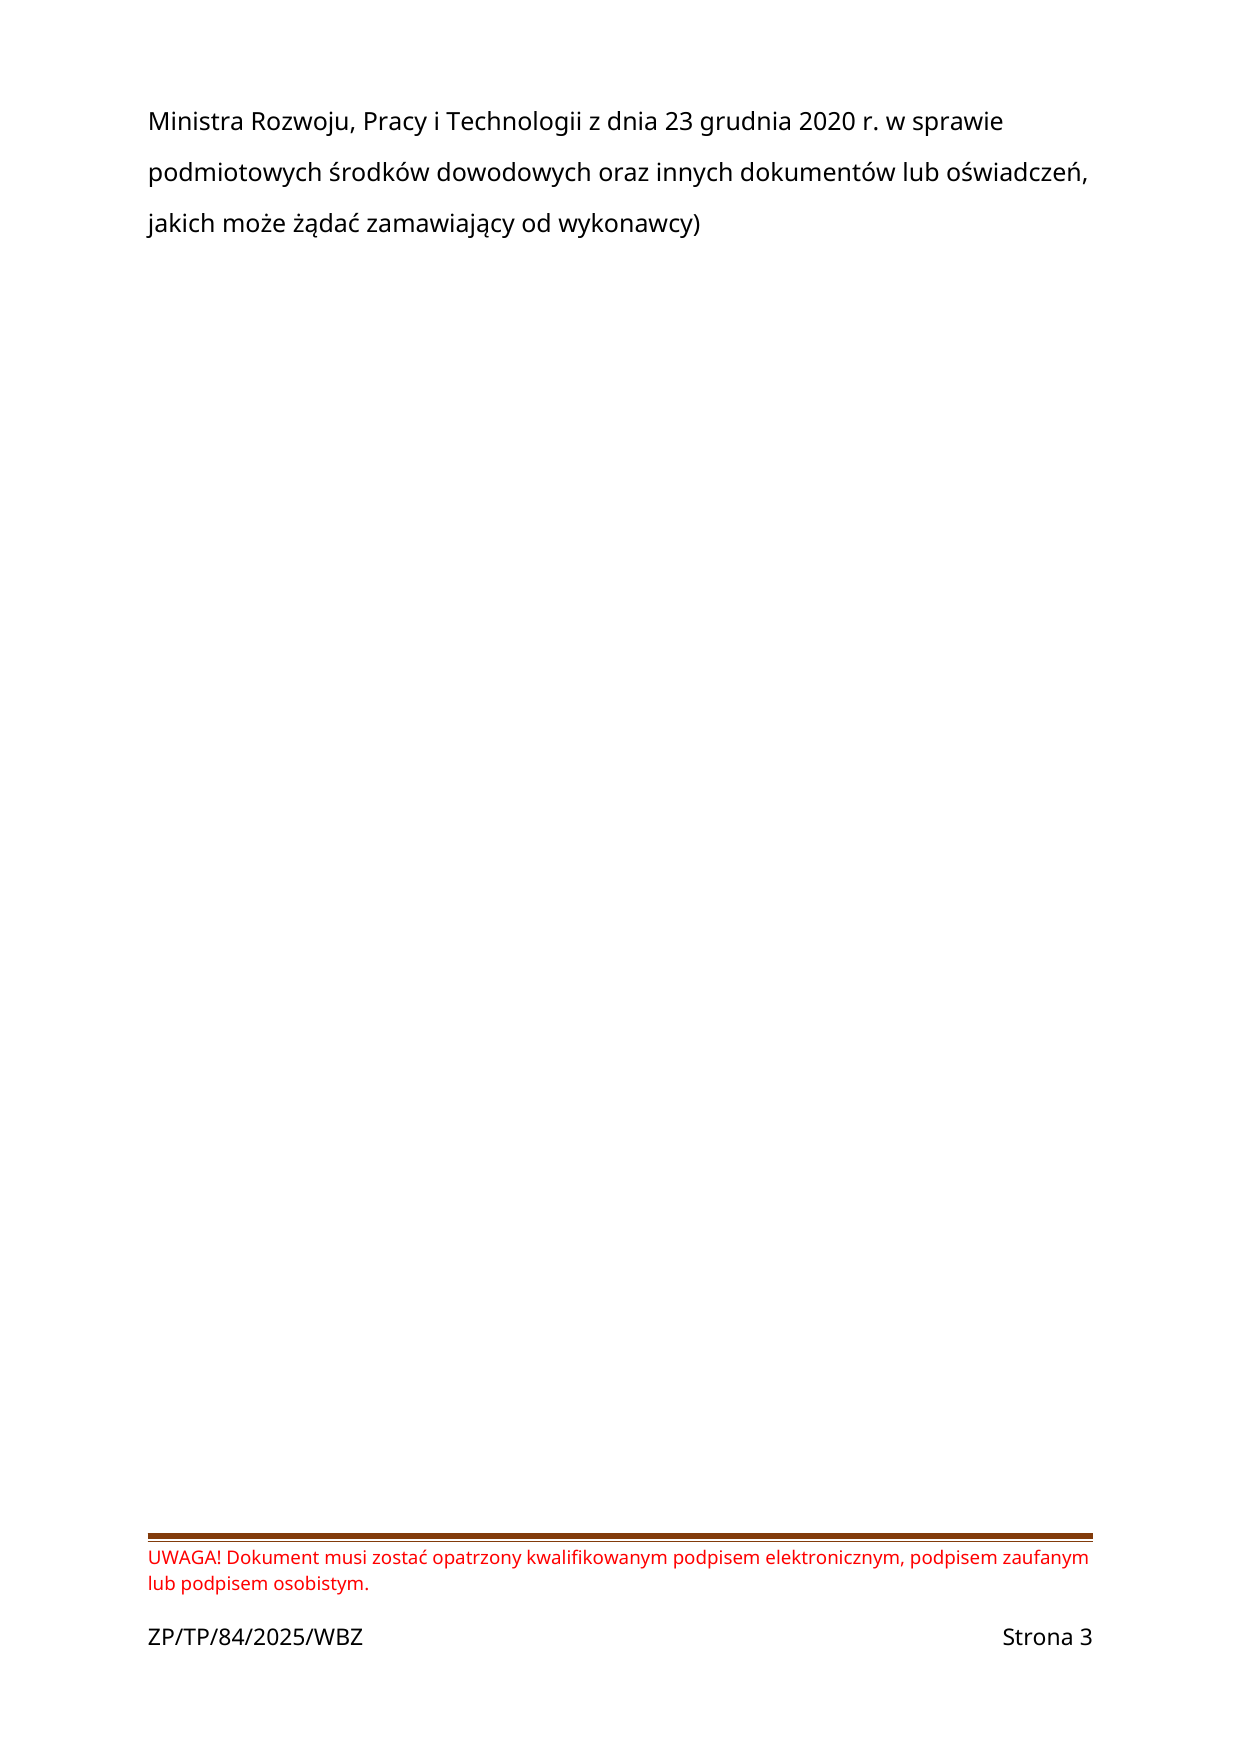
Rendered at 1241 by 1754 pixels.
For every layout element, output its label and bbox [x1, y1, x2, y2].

text [148, 103, 1093, 239]
